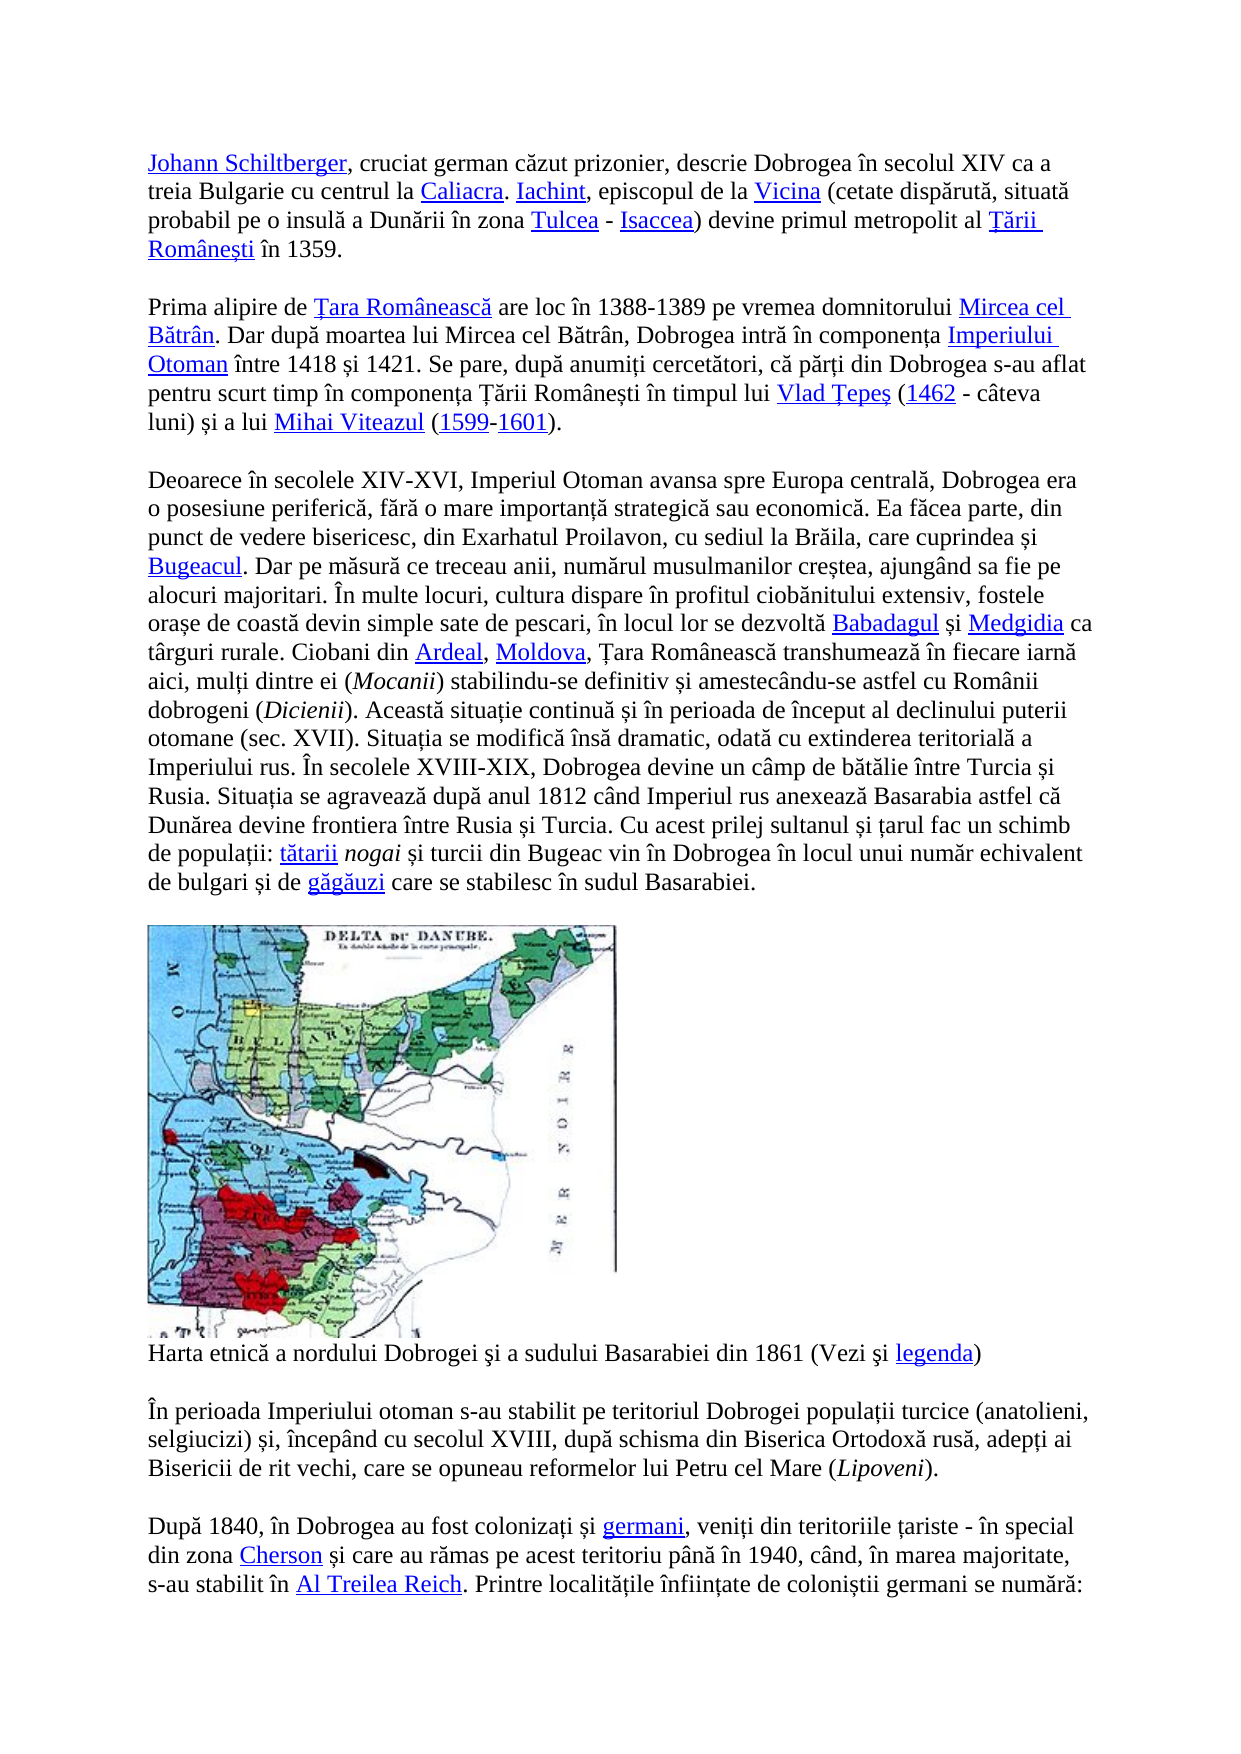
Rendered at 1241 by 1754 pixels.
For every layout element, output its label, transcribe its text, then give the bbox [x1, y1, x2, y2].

text În perioada Imperiului otoman s-au stabilit pe teritoriul Dobrogei populații turcice (anatolieni, selgiucizi) și, începând cu secolul XVIII, după schisma din Biserica Ortodoxă rusă, adepți ai Bisericii de rit vechi, care se opuneau reformelor lui Petru cel Mare (Lipoveni). [148, 1396, 1093, 1482]
text Deoarece în secolele XIV-XVI, Imperiul Otoman avansa spre Europa centrală, Dobrogea era o posesiune periferică, fără o mare importanță strategică sau economică. Ea făcea parte, din punct de vedere bisericesc, din Exarhatul Proilavon, cu sediul la Brăila, care cuprindea și Bugeacul. Dar pe măsură ce treceau anii, numărul musulmanilor creștea, ajungând sa fie pe alocuri majoritari. În multe locuri, cultura dispare în profitul ciobănitului extensiv, fostele orașe de coastă devin simple sate de pescari, în locul lor se dezvoltă Babadagul și Medgidia ca târguri rurale. Ciobani din Ardeal, Moldova, Țara Românească transhumează în fiecare iarnă aici, mulți dintre ei (Mocanii) stabilindu-se definitiv și amestecându-se astfel cu Românii dobrogeni (Dicienii). Această situație continuă și în perioada de început al declinului puterii otomane (sec. XVII). Situația se modifică însă dramatic, odată cu extinderea teritorială a Imperiului rus. În secolele XVIII-XIX, Dobrogea devine un câmp de bătălie între Turcia și Rusia. Situația se agravează după anul 1812 când Imperiul rus anexează Basarabia astfel că Dunărea devine frontiera între Rusia și Turcia. Cu acest prilej sultanul și țarul fac un schimb de populații: tătarii nogai și turcii din Bugeac vin în Dobrogea în locul unui număr echivalent de bulgari și de găgăuzi care se stabilesc în sudul Basarabiei. [148, 465, 1093, 896]
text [148, 1511, 1093, 1597]
text Harta etnică a nordului Dobrogei şi a sudului Basarabiei din 1861 (Vezi şi legenda) [148, 1338, 1093, 1367]
text Prima alipire de Țara Românească are loc în 1388-1389 pe vremea domnitorului Mircea cel Bătrân. Dar după moartea lui Mircea cel Bătrân, Dobrogea intră în componența Imperiului Otoman între 1418 și 1421. Se pare, după anumiți cercetători, că părți din Dobrogea s-au aflat pentru scurt timp în componența Țării Românești în timpul lui Vlad Țepeș (1462 - câteva luni) și a lui Mihai Viteazul (1599-1601). [148, 292, 1093, 436]
picture [147, 925, 617, 1338]
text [148, 148, 1093, 263]
